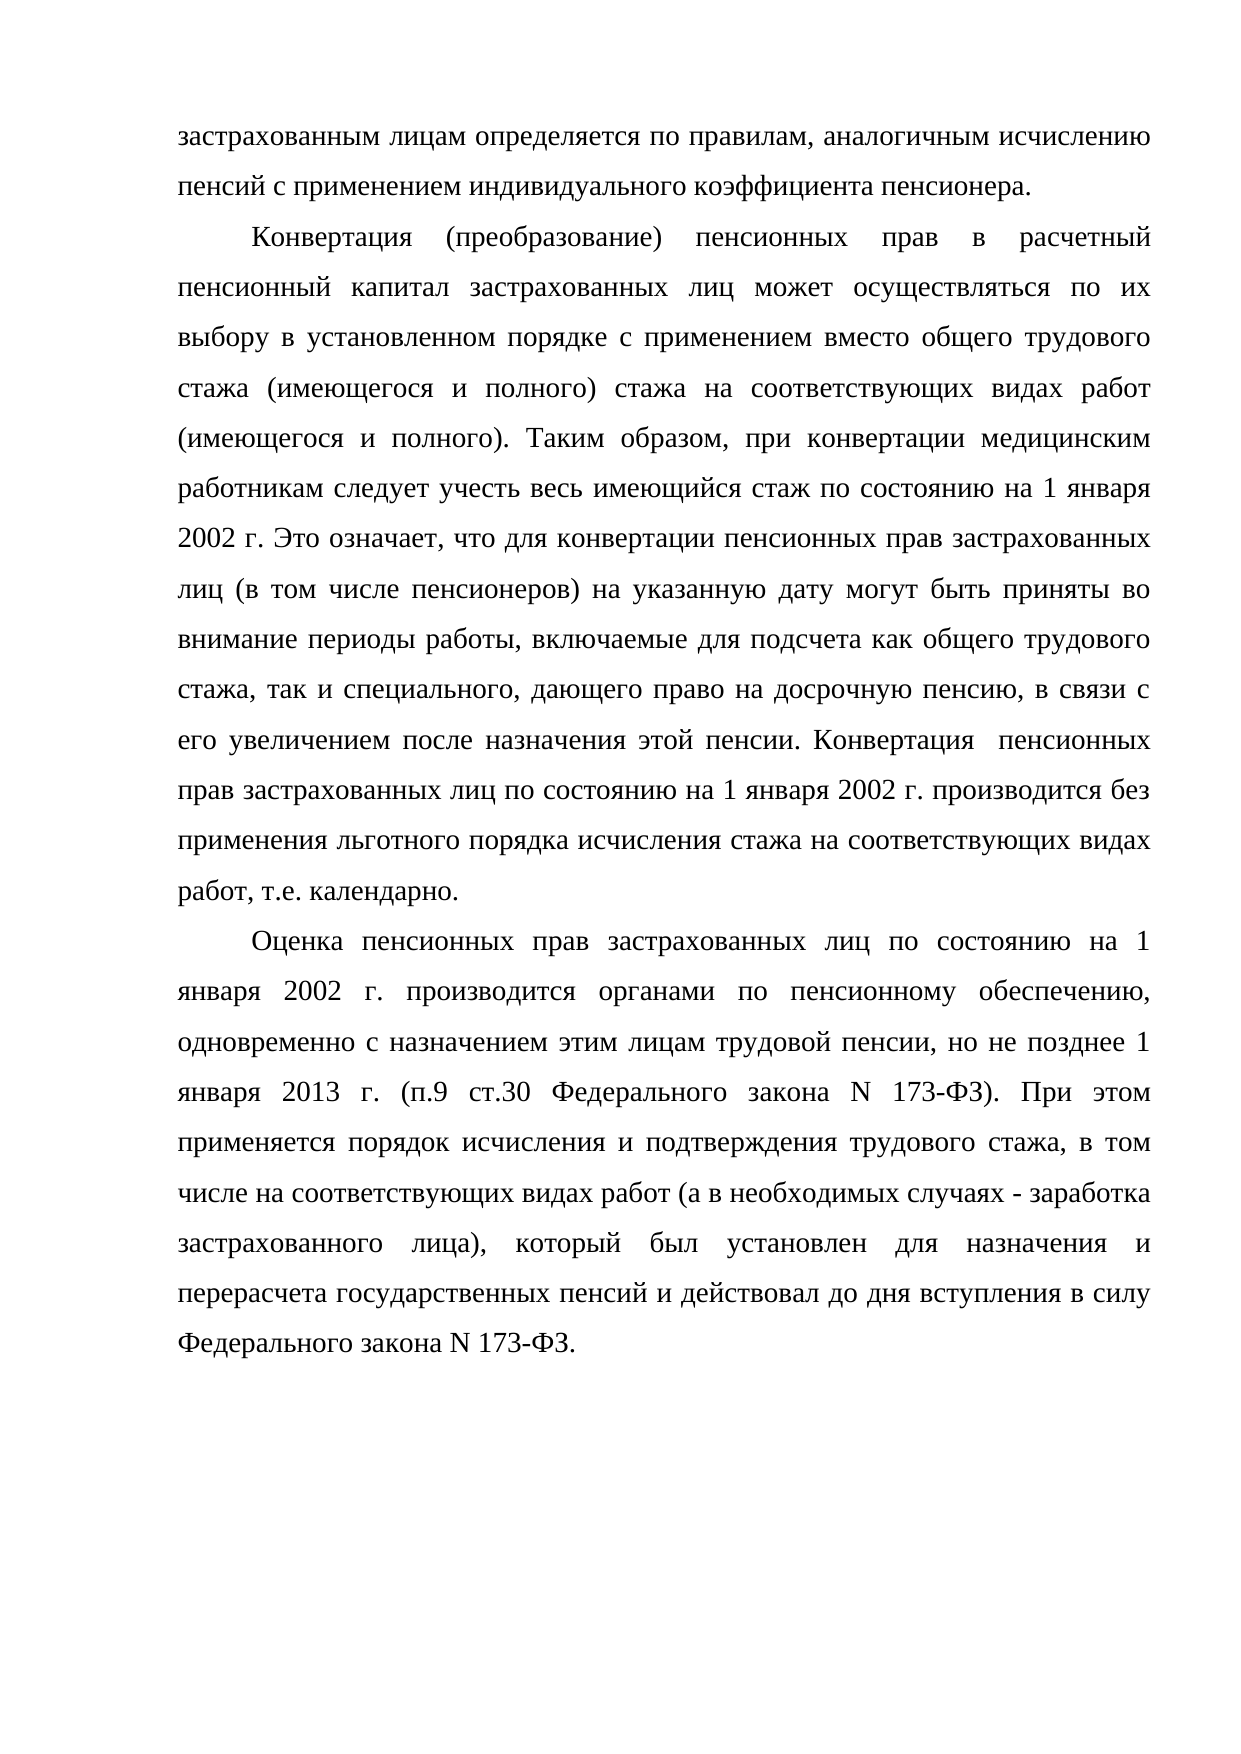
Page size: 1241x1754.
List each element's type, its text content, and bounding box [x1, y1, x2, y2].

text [177, 118, 1152, 202]
text Конвертация (преобразование) пенсионных прав в расчетный пенсионный капитал застрахованных лиц может осуществляться по их выбору в установленном порядке с применением вместо общего трудового стажа (имеющегося и полного) стажа на соответствующих видах работ (имеющегося и полного). Таким образом, при конвертации медицинским работникам следует учесть весь имеющийся стаж по состоянию на 1 января 2002 г. Это означает, что для конвертации пенсионных прав застрахованных лиц (в том числе пенсионеров) на указанную дату могут быть приняты во внимание периоды работы, включаемые для подсчета как общего трудового стажа, так и специального, дающего право на досрочную пенсию, в связи с его увеличением после назначения этой пенсии. Конвертация пенсионных прав застрахованных лиц по состоянию на 1 января 2002 г. производится без применения льготного порядка исчисления стажа на соответствующих видах работ, т.е. календарно. [177, 219, 1152, 906]
text Оценка пенсионных прав застрахованных лиц по состоянию на 1 января 2002 г. производится органами по пенсионному обеспечению, одновременно с назначением этим лицам трудовой пенсии, но не позднее 1 января 2013 г. (п.9 ст.30 Федерального закона N 173-ФЗ). При этом применяется порядок исчисления и подтверждения трудового стажа, в том числе на соответствующих видах работ (а в необходимых случаях - заработка застрахованного лица), который был установлен для назначения и перерасчета государственных пенсий и действовал до дня вступления в силу Федерального закона N 173-ФЗ. [177, 923, 1152, 1359]
